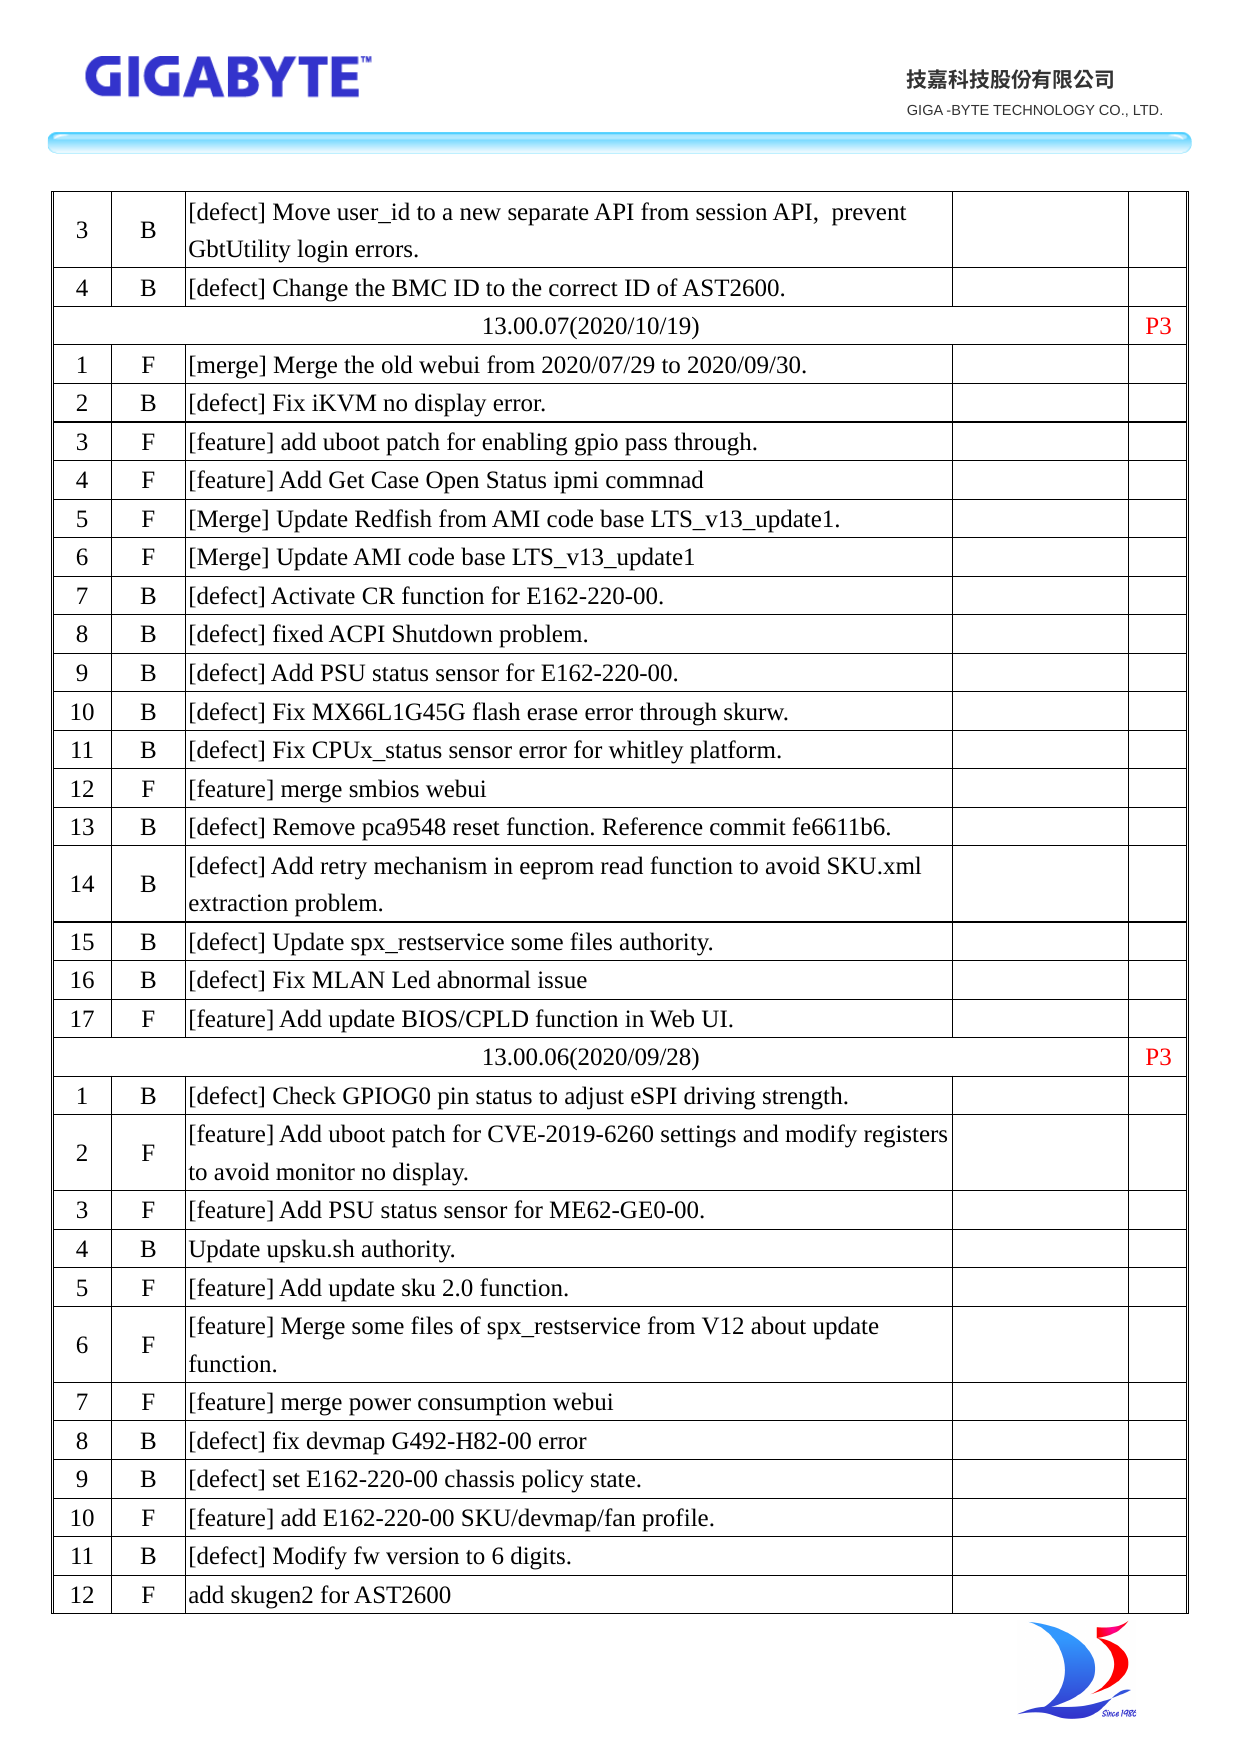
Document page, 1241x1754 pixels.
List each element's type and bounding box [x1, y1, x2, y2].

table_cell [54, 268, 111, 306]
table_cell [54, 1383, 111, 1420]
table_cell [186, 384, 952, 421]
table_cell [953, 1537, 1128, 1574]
picture [47, 56, 1192, 154]
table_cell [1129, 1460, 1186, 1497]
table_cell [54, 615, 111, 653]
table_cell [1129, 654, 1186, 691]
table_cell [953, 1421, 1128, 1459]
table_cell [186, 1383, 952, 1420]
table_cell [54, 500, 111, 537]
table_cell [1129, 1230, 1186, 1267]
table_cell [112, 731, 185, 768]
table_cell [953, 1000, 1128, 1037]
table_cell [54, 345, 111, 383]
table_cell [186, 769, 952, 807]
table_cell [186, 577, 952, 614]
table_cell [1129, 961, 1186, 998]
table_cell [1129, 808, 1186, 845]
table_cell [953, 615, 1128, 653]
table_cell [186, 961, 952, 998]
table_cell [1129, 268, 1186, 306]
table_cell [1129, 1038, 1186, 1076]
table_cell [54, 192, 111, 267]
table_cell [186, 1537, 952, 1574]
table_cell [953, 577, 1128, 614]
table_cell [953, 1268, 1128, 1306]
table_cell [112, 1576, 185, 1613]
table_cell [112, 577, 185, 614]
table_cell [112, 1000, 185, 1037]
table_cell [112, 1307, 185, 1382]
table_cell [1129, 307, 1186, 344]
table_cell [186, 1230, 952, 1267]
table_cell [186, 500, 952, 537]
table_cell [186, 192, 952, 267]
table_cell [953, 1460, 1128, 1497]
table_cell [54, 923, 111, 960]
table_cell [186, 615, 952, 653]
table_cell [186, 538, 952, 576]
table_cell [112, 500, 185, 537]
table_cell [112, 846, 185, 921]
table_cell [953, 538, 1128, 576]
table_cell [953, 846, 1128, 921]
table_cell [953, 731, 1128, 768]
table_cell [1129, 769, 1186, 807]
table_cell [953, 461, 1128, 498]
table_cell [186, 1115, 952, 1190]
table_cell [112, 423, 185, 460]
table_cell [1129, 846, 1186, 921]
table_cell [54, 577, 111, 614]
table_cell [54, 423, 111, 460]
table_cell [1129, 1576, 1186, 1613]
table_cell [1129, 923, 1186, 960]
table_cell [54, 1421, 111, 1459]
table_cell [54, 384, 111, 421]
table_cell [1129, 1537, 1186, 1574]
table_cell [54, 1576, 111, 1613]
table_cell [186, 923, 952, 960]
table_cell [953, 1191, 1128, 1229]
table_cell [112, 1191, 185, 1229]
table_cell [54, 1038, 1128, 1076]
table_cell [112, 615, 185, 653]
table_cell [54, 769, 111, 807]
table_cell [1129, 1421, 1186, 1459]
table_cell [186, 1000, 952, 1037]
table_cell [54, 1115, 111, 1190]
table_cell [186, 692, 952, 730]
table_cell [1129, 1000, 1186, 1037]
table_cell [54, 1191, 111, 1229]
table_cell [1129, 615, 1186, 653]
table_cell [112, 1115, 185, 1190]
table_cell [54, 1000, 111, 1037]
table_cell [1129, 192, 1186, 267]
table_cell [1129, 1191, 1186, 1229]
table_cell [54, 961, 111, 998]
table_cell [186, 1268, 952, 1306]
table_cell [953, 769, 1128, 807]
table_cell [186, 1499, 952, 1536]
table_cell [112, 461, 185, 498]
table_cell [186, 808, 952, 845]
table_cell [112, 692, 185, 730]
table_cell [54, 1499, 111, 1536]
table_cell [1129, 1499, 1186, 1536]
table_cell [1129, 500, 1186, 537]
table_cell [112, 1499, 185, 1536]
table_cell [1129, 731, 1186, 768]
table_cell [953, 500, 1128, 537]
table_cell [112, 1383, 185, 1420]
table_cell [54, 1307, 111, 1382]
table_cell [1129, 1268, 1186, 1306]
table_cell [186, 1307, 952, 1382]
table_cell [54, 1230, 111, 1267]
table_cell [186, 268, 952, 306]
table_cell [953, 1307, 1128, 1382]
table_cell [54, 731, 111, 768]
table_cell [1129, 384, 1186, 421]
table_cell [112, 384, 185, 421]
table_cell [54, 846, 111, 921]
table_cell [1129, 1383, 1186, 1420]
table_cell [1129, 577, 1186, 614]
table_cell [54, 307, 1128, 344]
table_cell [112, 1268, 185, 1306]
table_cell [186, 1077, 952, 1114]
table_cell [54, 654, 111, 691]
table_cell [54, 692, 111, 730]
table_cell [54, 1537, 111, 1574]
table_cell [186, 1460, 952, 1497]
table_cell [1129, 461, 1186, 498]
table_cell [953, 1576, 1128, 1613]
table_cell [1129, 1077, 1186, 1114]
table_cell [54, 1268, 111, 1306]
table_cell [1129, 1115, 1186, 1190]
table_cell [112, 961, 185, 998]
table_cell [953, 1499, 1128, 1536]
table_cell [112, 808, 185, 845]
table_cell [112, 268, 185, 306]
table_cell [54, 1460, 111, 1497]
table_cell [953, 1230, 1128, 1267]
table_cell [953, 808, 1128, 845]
picture [1017, 1620, 1137, 1719]
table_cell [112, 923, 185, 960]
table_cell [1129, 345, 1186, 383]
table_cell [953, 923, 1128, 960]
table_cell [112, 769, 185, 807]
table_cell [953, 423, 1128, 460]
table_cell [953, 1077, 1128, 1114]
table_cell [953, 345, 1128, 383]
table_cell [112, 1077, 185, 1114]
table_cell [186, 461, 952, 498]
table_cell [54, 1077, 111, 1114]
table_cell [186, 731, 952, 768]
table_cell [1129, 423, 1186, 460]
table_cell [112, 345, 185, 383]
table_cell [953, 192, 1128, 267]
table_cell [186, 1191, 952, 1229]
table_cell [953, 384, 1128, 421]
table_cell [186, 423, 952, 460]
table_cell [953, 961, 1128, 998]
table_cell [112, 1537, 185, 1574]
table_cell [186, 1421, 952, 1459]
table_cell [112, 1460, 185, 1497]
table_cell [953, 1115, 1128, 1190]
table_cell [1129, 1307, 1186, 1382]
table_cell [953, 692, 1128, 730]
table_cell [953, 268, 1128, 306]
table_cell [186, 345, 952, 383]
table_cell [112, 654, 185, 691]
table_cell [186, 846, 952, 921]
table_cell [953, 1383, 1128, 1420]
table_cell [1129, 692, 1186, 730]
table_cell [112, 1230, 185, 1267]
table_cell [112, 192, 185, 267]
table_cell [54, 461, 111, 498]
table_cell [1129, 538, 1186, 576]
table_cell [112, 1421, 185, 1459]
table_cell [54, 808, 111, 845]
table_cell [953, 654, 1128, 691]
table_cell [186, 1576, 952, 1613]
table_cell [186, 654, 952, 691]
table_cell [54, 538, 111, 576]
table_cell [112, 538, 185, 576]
